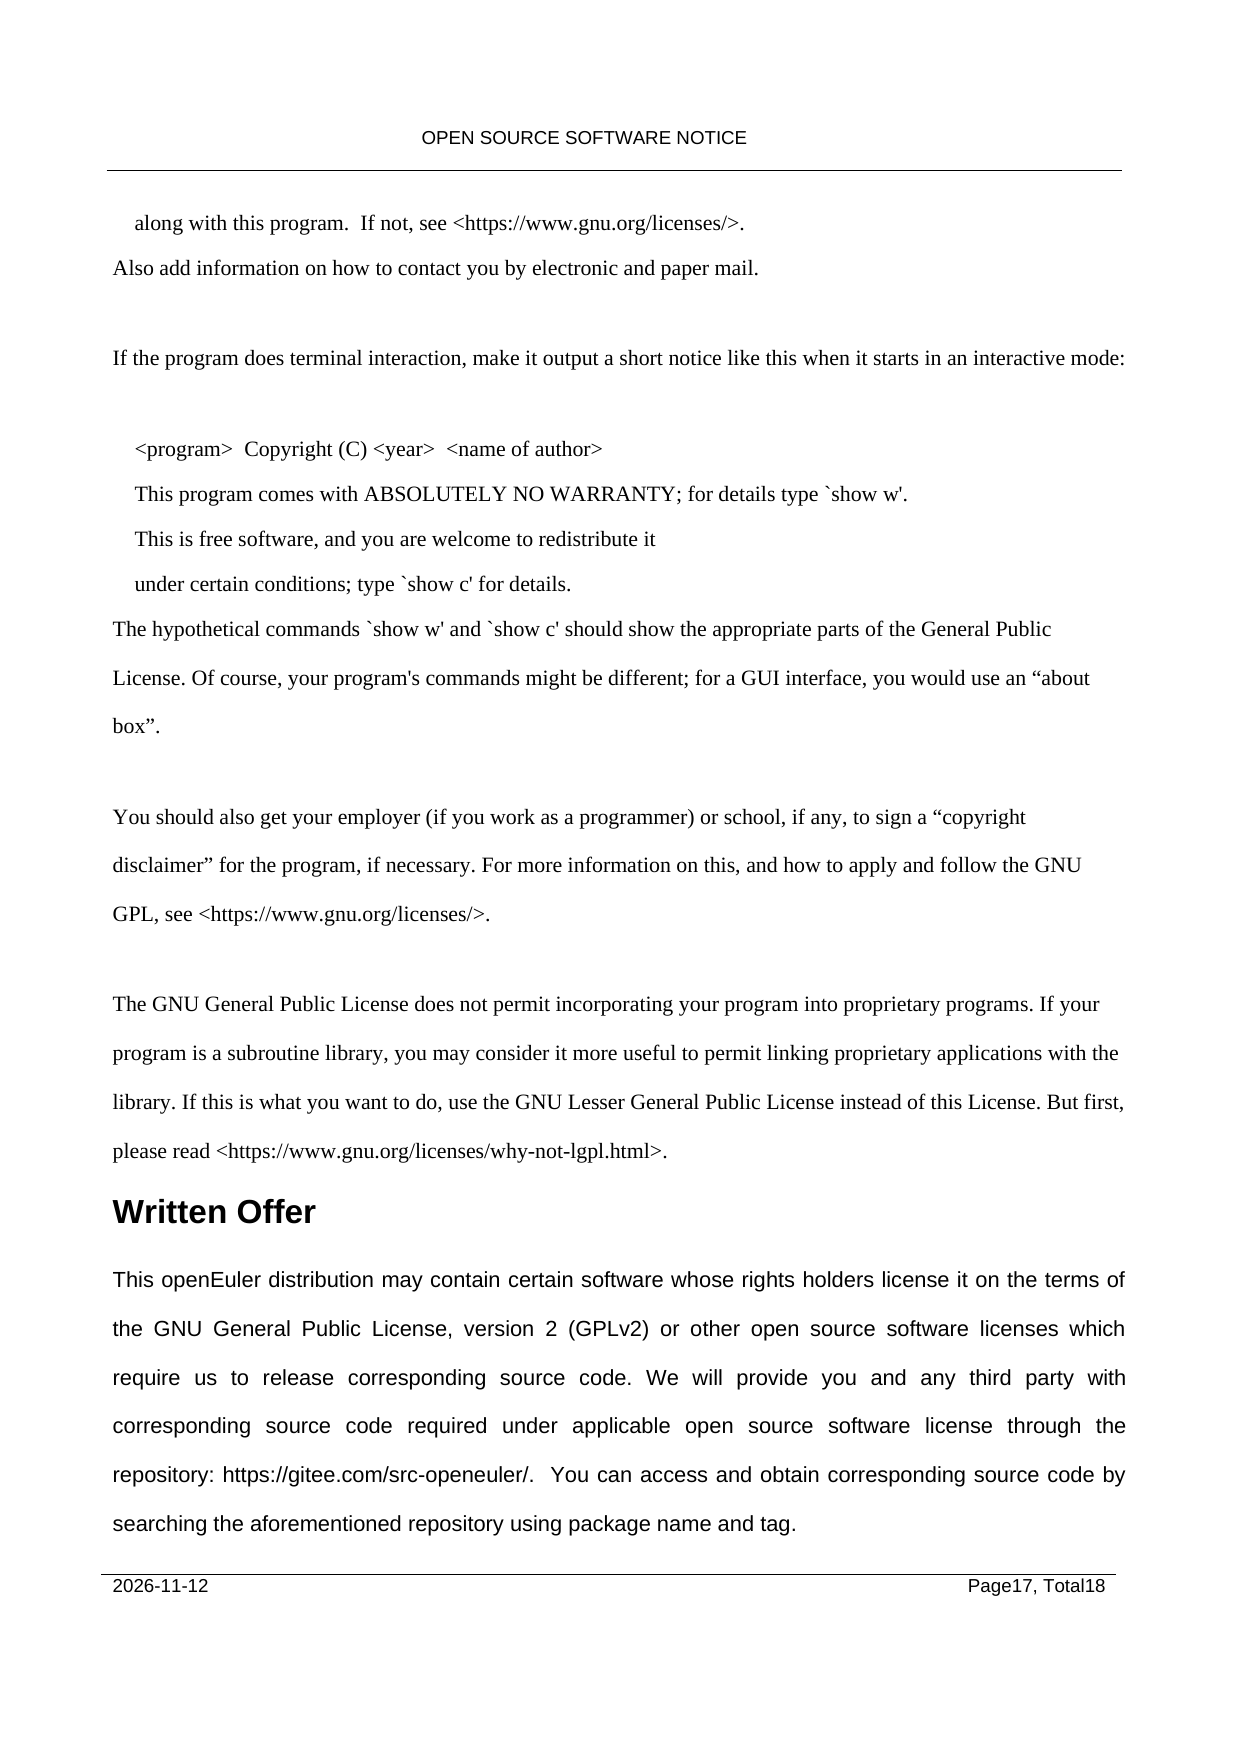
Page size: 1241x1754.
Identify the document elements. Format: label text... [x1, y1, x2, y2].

text along with this program. If not, see <https://www.gnu.org/licenses/>. [112, 206, 1128, 239]
text This program comes with ABSOLUTELY NO WARRANTY; for details type `show w'. [112, 477, 1128, 509]
text Written Offer [112, 1179, 1128, 1244]
text under certain conditions; type `show c' for details. [112, 567, 1128, 600]
text Also add information on how to contact you by electronic and paper mail. [112, 251, 1128, 284]
text This is free software, and you are welcome to redistribute it [112, 522, 1128, 554]
text <program> Copyright (C) <year> <name of author> [112, 432, 1128, 464]
text The hypothetical commands `show w' and `show c' should show the appropriate parts of the General Public License. Of course, your program's commands might be different; for a GUI interface, you would use an “about box”. [112, 612, 1128, 742]
text This openEuler distribution may contain certain software whose rights holders license it on the terms of the GNU General Public License, version 2 (GPLv2) or other open source software licenses which require us to release corresponding source code. We will provide you and any third party with corresponding source code required under applicable open source software license through the repository: https://gitee.com/src-openeuler/. You can access and obtain corresponding source code by searching the aforementioned repository using package name and tag. [112, 1263, 1128, 1539]
text The GNU General Public License does not permit incorporating your program into proprietary programs. If your program is a subroutine library, you may consider it more useful to permit linking proprietary applications with the library. If this is what you want to do, use the GNU Lesser General Public License instead of this License. But first, please read <https://www.gnu.org/licenses/why-not-lgpl.html>. [112, 988, 1128, 1166]
text You should also get your employer (if you work as a programmer) or school, if any, to sign a “copyright disclaimer” for the program, if necessary. For more information on this, and how to apply and follow the GNU GPL, see <https://www.gnu.org/licenses/>. [112, 800, 1128, 930]
text If the program does terminal interaction, make it output a short notice like this when it starts in an interactive mode: [112, 342, 1128, 374]
